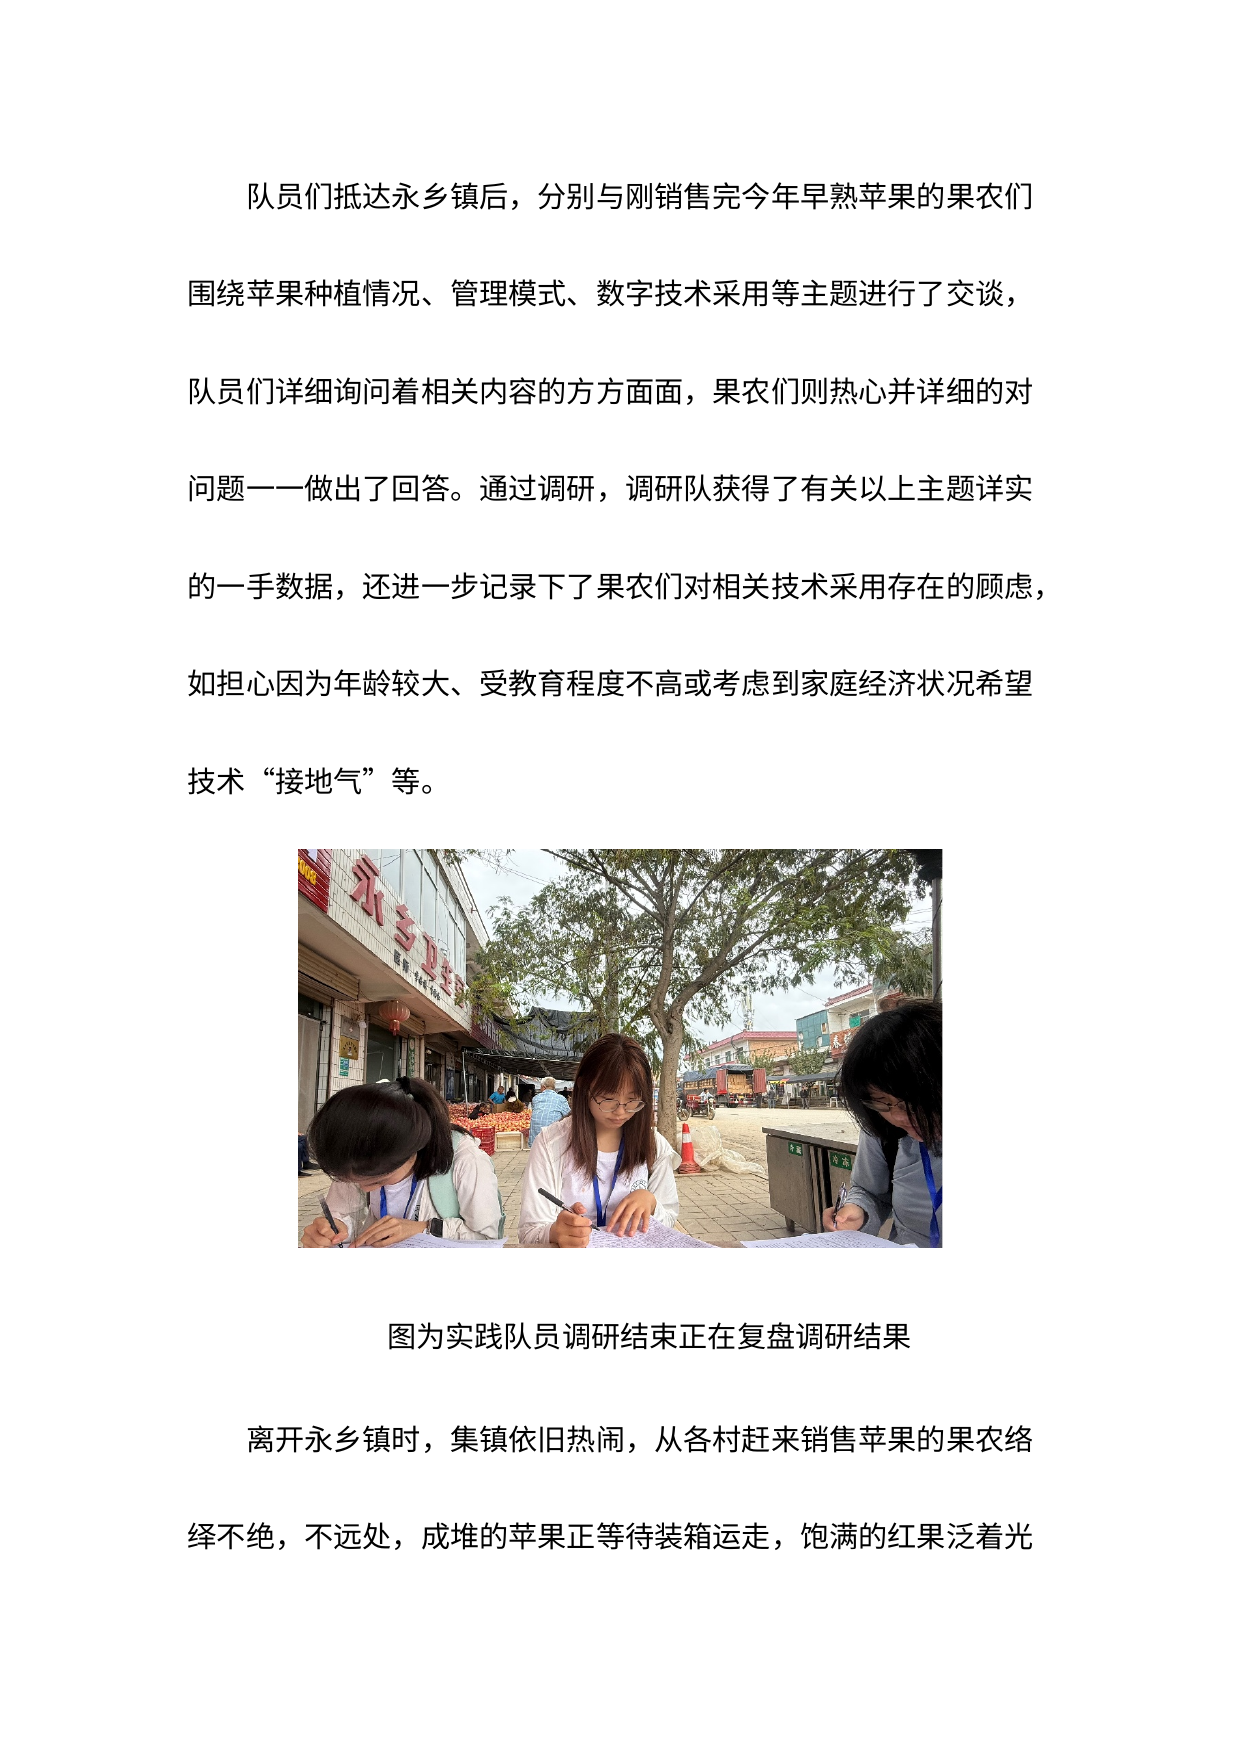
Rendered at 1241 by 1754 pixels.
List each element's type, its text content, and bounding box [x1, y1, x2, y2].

picture [298, 849, 943, 1248]
text 队员们抵达永乡镇后，分别与刚销售完今年早熟苹果的果农们围绕苹果种植情况、管理模式、数字技术采用等主题进行了交谈，队员们详细询问着相关内容的方方面面，果农们则热心并详细的对问题一一做出了回答。通过调研，调研队获得了有关以上主题详实的一手数据，还进一步记录下了果农们对相关技术采用存在的顾虑，如担心因为年龄较大、受教育程度不高或考虑到家庭经济状况希望技术“接地气”等。 [187, 162, 1053, 812]
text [187, 1405, 1053, 1568]
text 图为实践队员调研结束正在复盘调研结果 [187, 1302, 1053, 1367]
